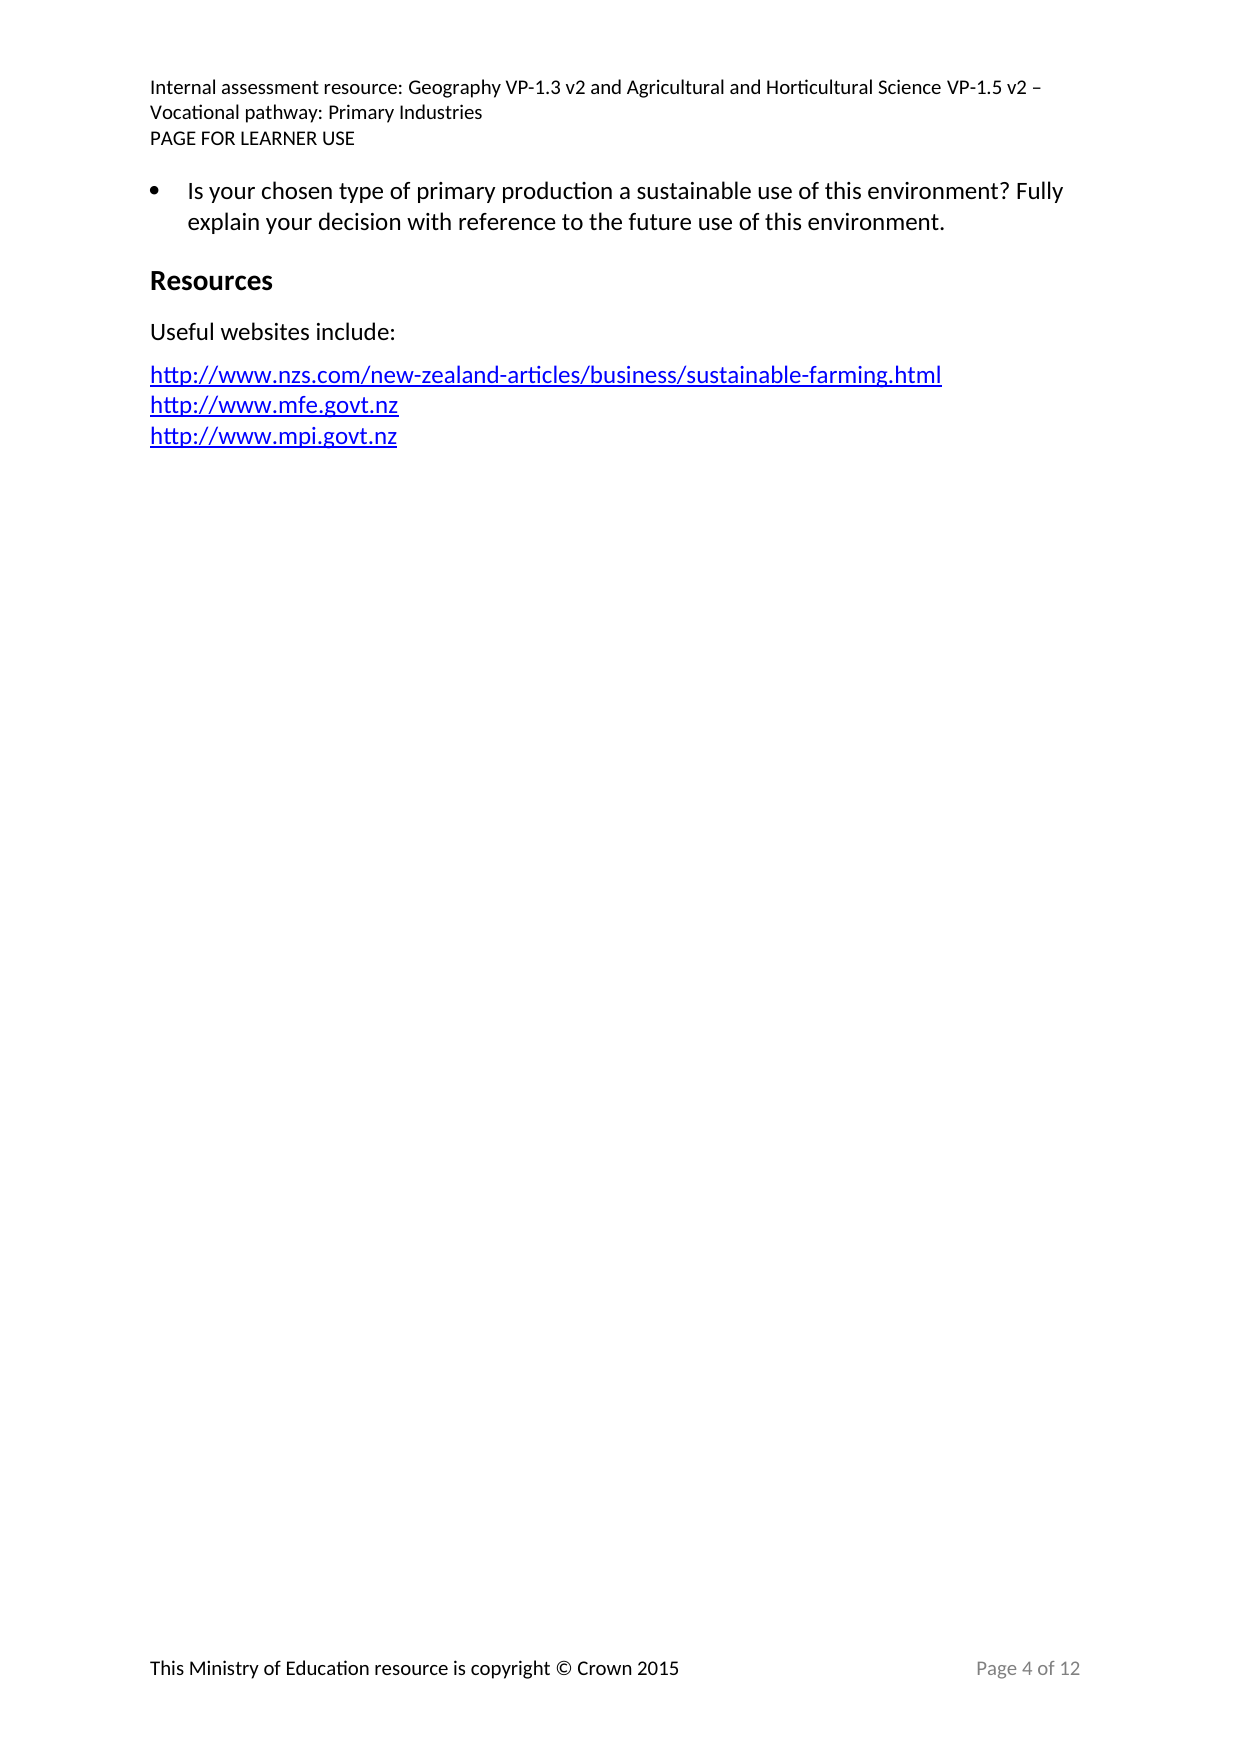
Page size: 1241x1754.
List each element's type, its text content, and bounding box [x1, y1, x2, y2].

text Useful websites include: [150, 316, 1090, 346]
subtitle Resources [150, 262, 1090, 297]
list http://www.mpi.govt.nz [150, 420, 1090, 451]
list http://www.mfe.govt.nz [150, 389, 1090, 420]
list http://www.nzs.com/new-zealand-articles/business/sustainable-farming.html [150, 359, 1090, 389]
text Is your chosen type of primary production a sustainable use of this environment? Fully explain your decision with reference to the future use of this environment. [150, 176, 1090, 237]
